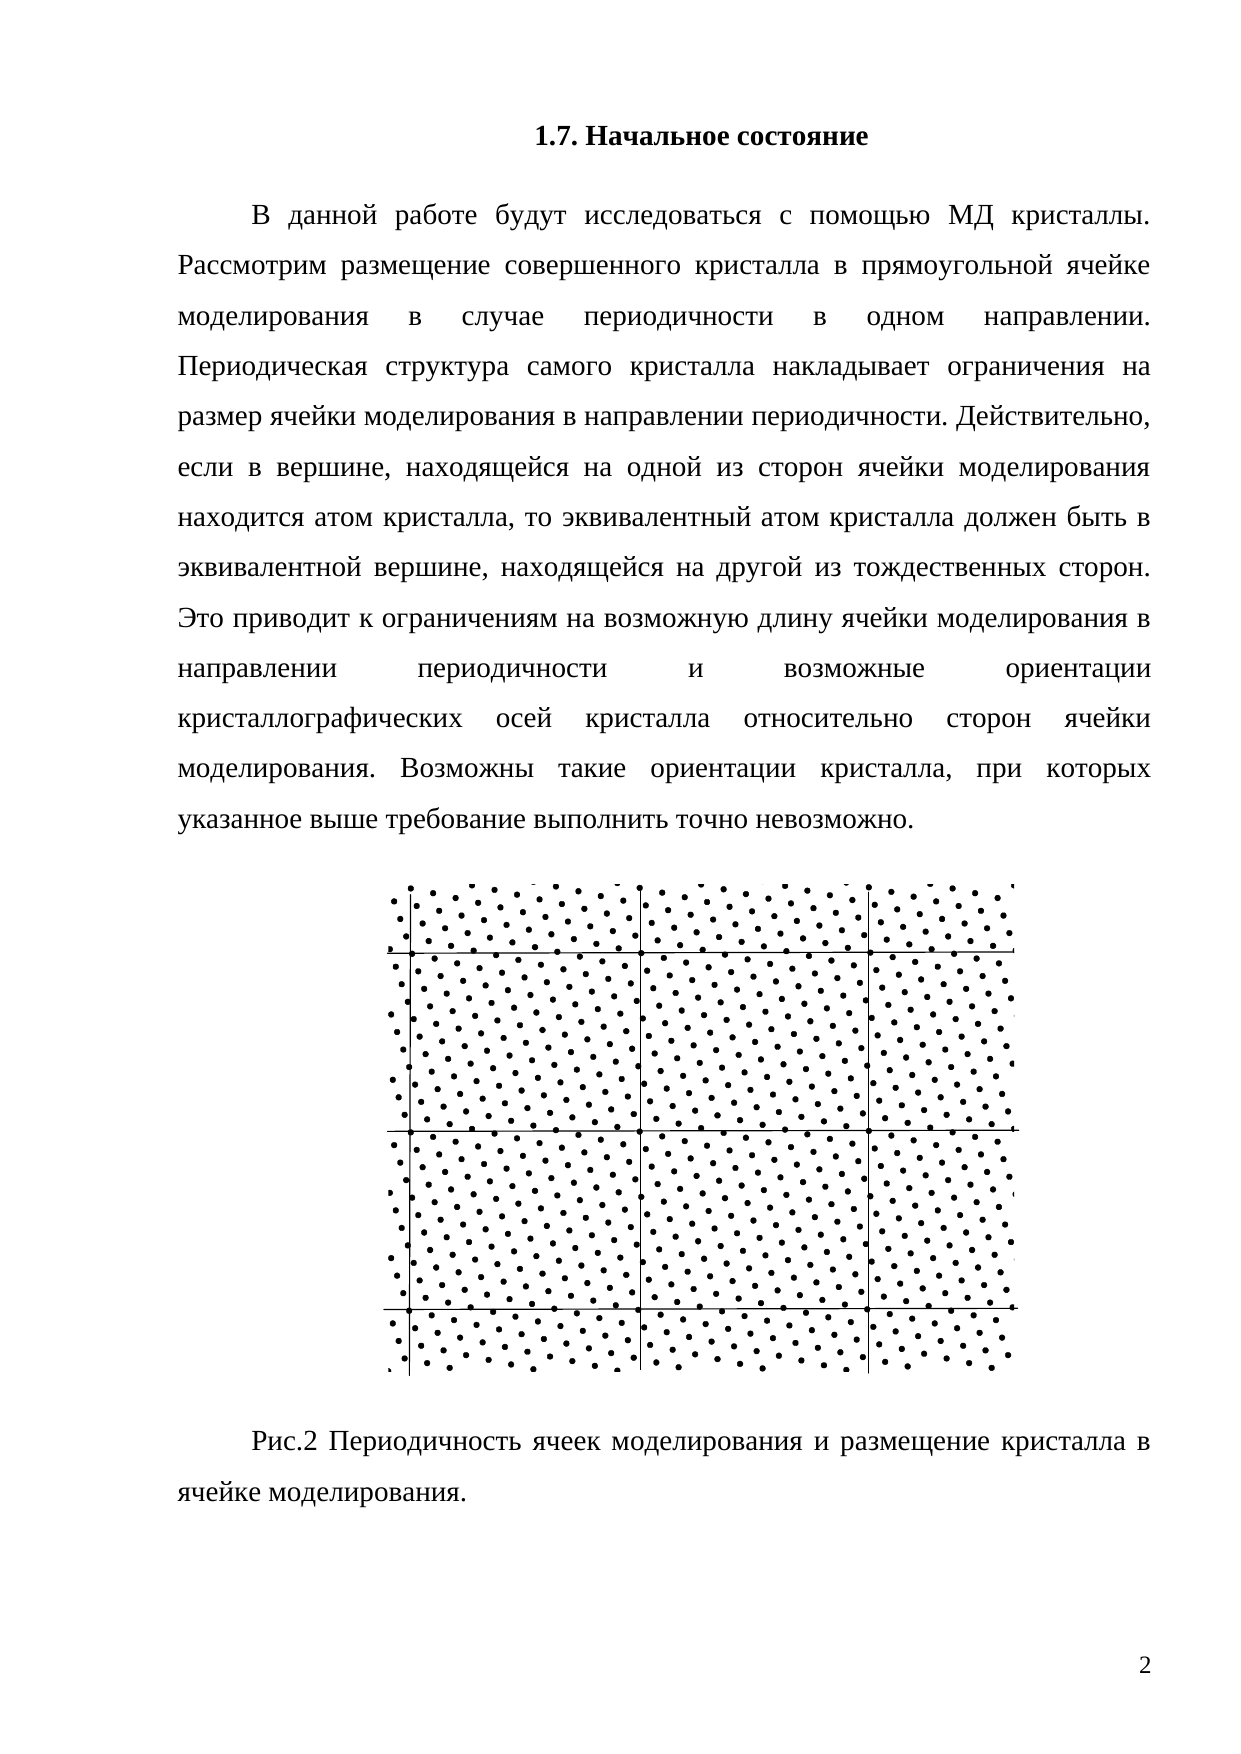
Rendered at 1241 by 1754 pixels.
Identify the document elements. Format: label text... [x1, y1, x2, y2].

text Рис.2 Периодичность ячеек моделирования и размещение кристалла в ячейке моделирования. [177, 1423, 1152, 1507]
text В данной работе будут исследоваться с помощью МД кристаллы. Рассмотрим размещение совершенного кристалла в прямоугольной ячейке моделирования в случае периодичности в одном направлении. Периодическая структура самого кристалла накладывает ограничения на размер ячейки моделирования в направлении периодичности. Действительно, если в вершине, находящейся на одной из сторон ячейки моделирования находится атом кристалла, то эквивалентный атом кристалла должен быть в эквивалентной вершине, находящейся на другой из тождественных сторон. Это приводит к ограничениям на возможную длину ячейки моделирования в направлении периодичности и возможные ориентации кристаллографических осей кристалла относительно сторон ячейки моделирования. Возможны такие ориентации кристалла, при которых указанное выше требование выполнить точно невозможно. [177, 197, 1152, 834]
subtitle 1.7. Начальное состояние [177, 118, 1152, 152]
